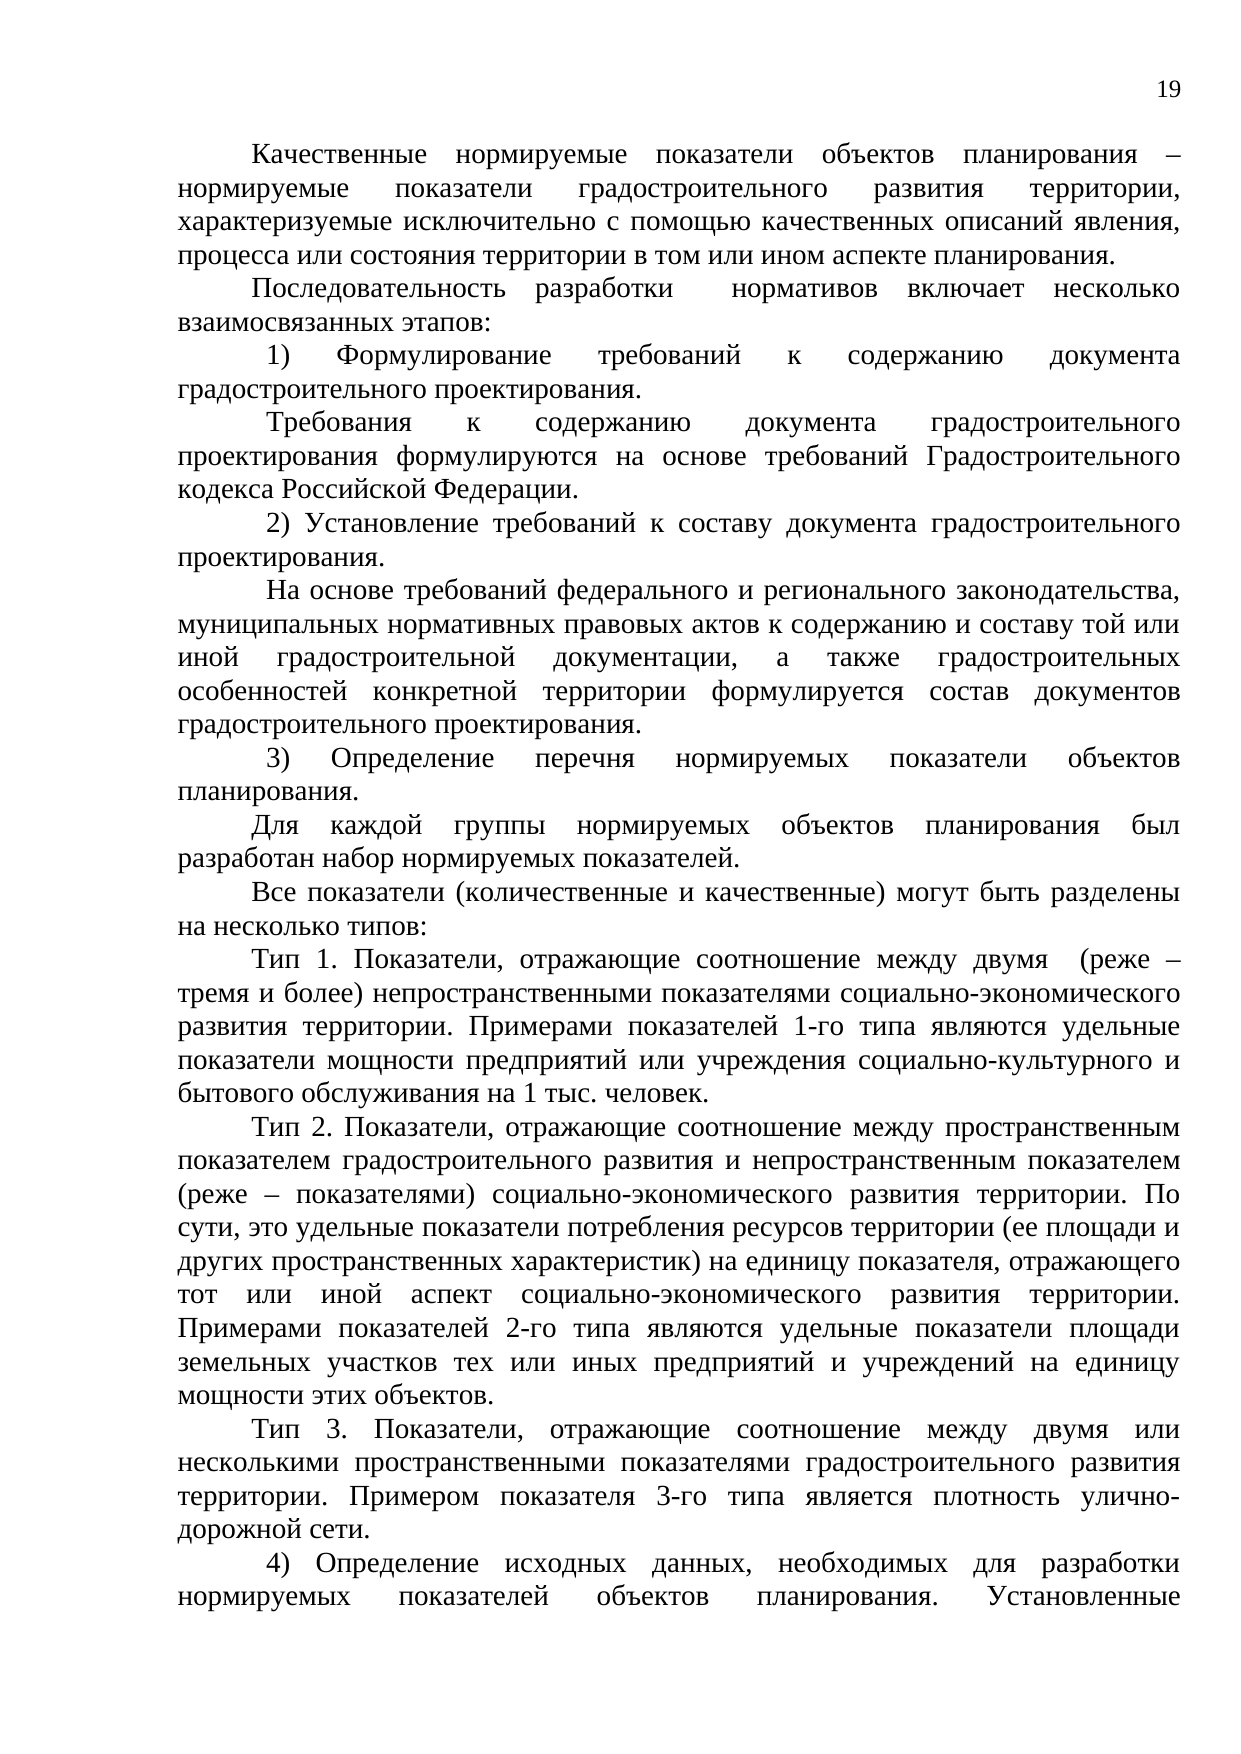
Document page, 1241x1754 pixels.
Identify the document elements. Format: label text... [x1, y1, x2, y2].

text 3) Определение перечня нормируемых показатели объектов планирования. [177, 740, 1181, 807]
text Качественные нормируемые показатели объектов планирования – нормируемые показатели градостроительного развития территории, характеризуемые исключительно с помощью качественных описаний явления, процесса или состояния территории в том или ином аспекте планирования. [177, 136, 1181, 270]
text Тип 3. Показатели, отражающие соотношение между двумя или несколькими пространственными показателями градостроительного развития территории. Примером показателя 3-го типа является плотность улично-дорожной сети. [177, 1411, 1181, 1545]
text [177, 1545, 1181, 1612]
text Все показатели (количественные и качественные) могут быть разделены на несколько типов: [177, 874, 1181, 941]
text На основе требований федерального и регионального законодательства, муниципальных нормативных правовых актов к содержанию и составу той или иной градостроительной документации, а также градостроительных особенностей конкретной территории формулируется состав документов градостроительного проектирования. [177, 572, 1181, 740]
text Тип 1. Показатели, отражающие соотношение между двумя (реже – тремя и более) непространственными показателями социально-экономического развития территории. Примерами показателей 1-го типа являются удельные показатели мощности предприятий или учреждения социально-культурного и бытового обслуживания на 1 тыс. человек. [177, 941, 1181, 1109]
text Последовательность разработки нормативов включает несколько взаимосвязанных этапов: [177, 270, 1181, 337]
text Тип 2. Показатели, отражающие соотношение между пространственным показателем градостроительного развития и непространственным показателем (реже – показателями) социально-экономического развития территории. По сути, это удельные показатели потребления ресурсов территории (ее площади и других пространственных характеристик) на единицу показателя, отражающего тот или иной аспект социально-экономического развития территории. Примерами показателей 2-го типа являются удельные показатели площади земельных участков тех или иных предприятий и учреждений на единицу мощности этих объектов. [177, 1109, 1181, 1411]
text Для каждой группы нормируемых объектов планирования был разработан набор нормируемых показателей. [177, 807, 1181, 874]
text Требования к содержанию документа градостроительного проектирования формулируются на основе требований Градостроительного кодекса Российской Федерации. [177, 404, 1181, 505]
text 2) Установление требований к составу документа градостроительного проектирования. [177, 505, 1181, 572]
text 1) Формулирование требований к содержанию документа градостроительного проектирования. [177, 337, 1181, 404]
